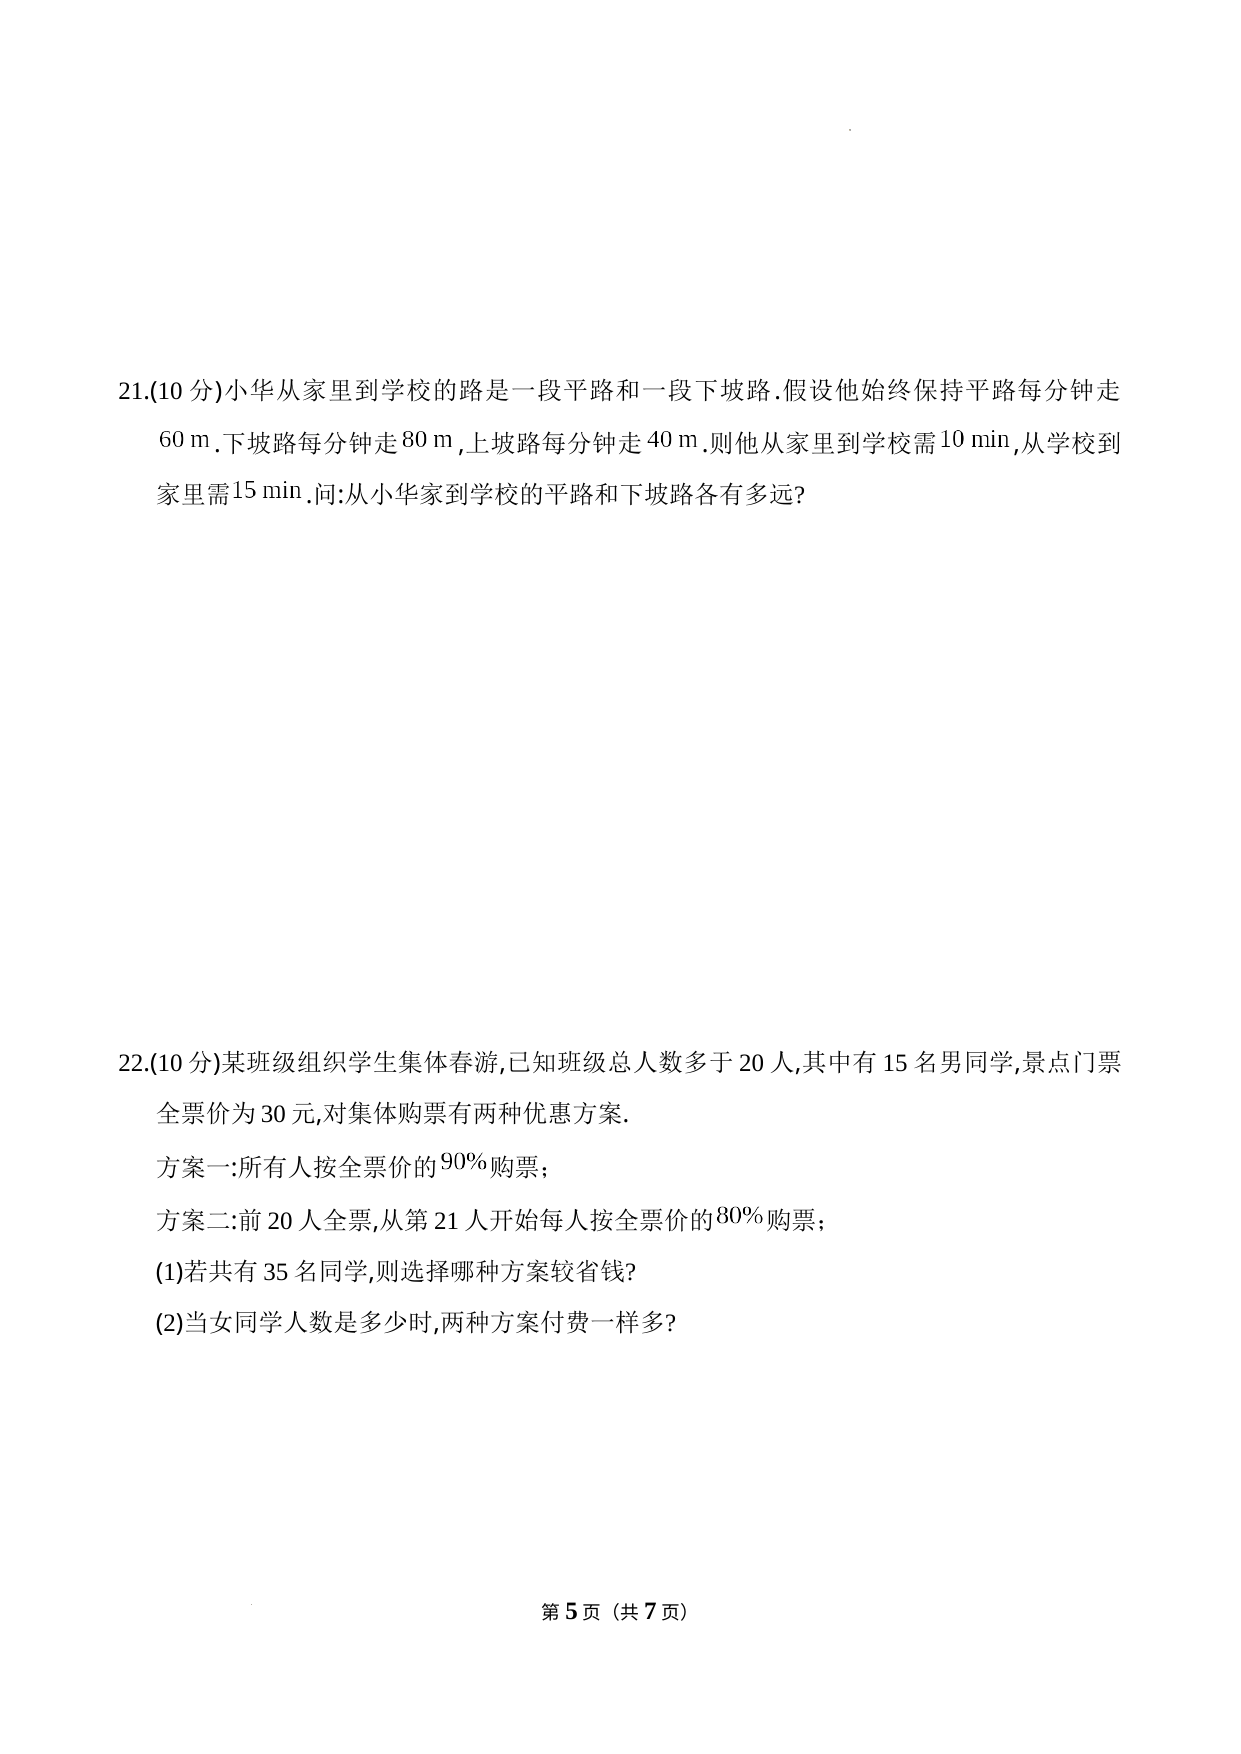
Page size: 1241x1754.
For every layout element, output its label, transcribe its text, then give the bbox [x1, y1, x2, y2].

text 方案二:前20人全票,从第21人开始每人按全票价的购票； [118, 1200, 1122, 1237]
text (1)若共有35名同学,则选择哪种方案较省钱? [118, 1254, 1122, 1288]
text 22.(10分)某班级组织学生集体春游,已知班级总人数多于20人,其中有15名男同学,景点门票全票价为30元,对集体购票有两种优惠方案. [118, 1045, 1122, 1130]
text 方案一:所有人按全票价的购票； [118, 1147, 1122, 1183]
text 21.(10分)小华从家里到学校的路是一段平路和一段下坡路.假设他始终保持平路每分钟走.下坡路每分钟走,上坡路每分钟走.则他从家里到学校需,从学校到家里需.问:从小华家到学校的平路和下坡路各有多远? [118, 372, 1122, 510]
text (2)当女同学人数是多少时,两种方案付费一样多? [118, 1305, 1122, 1339]
